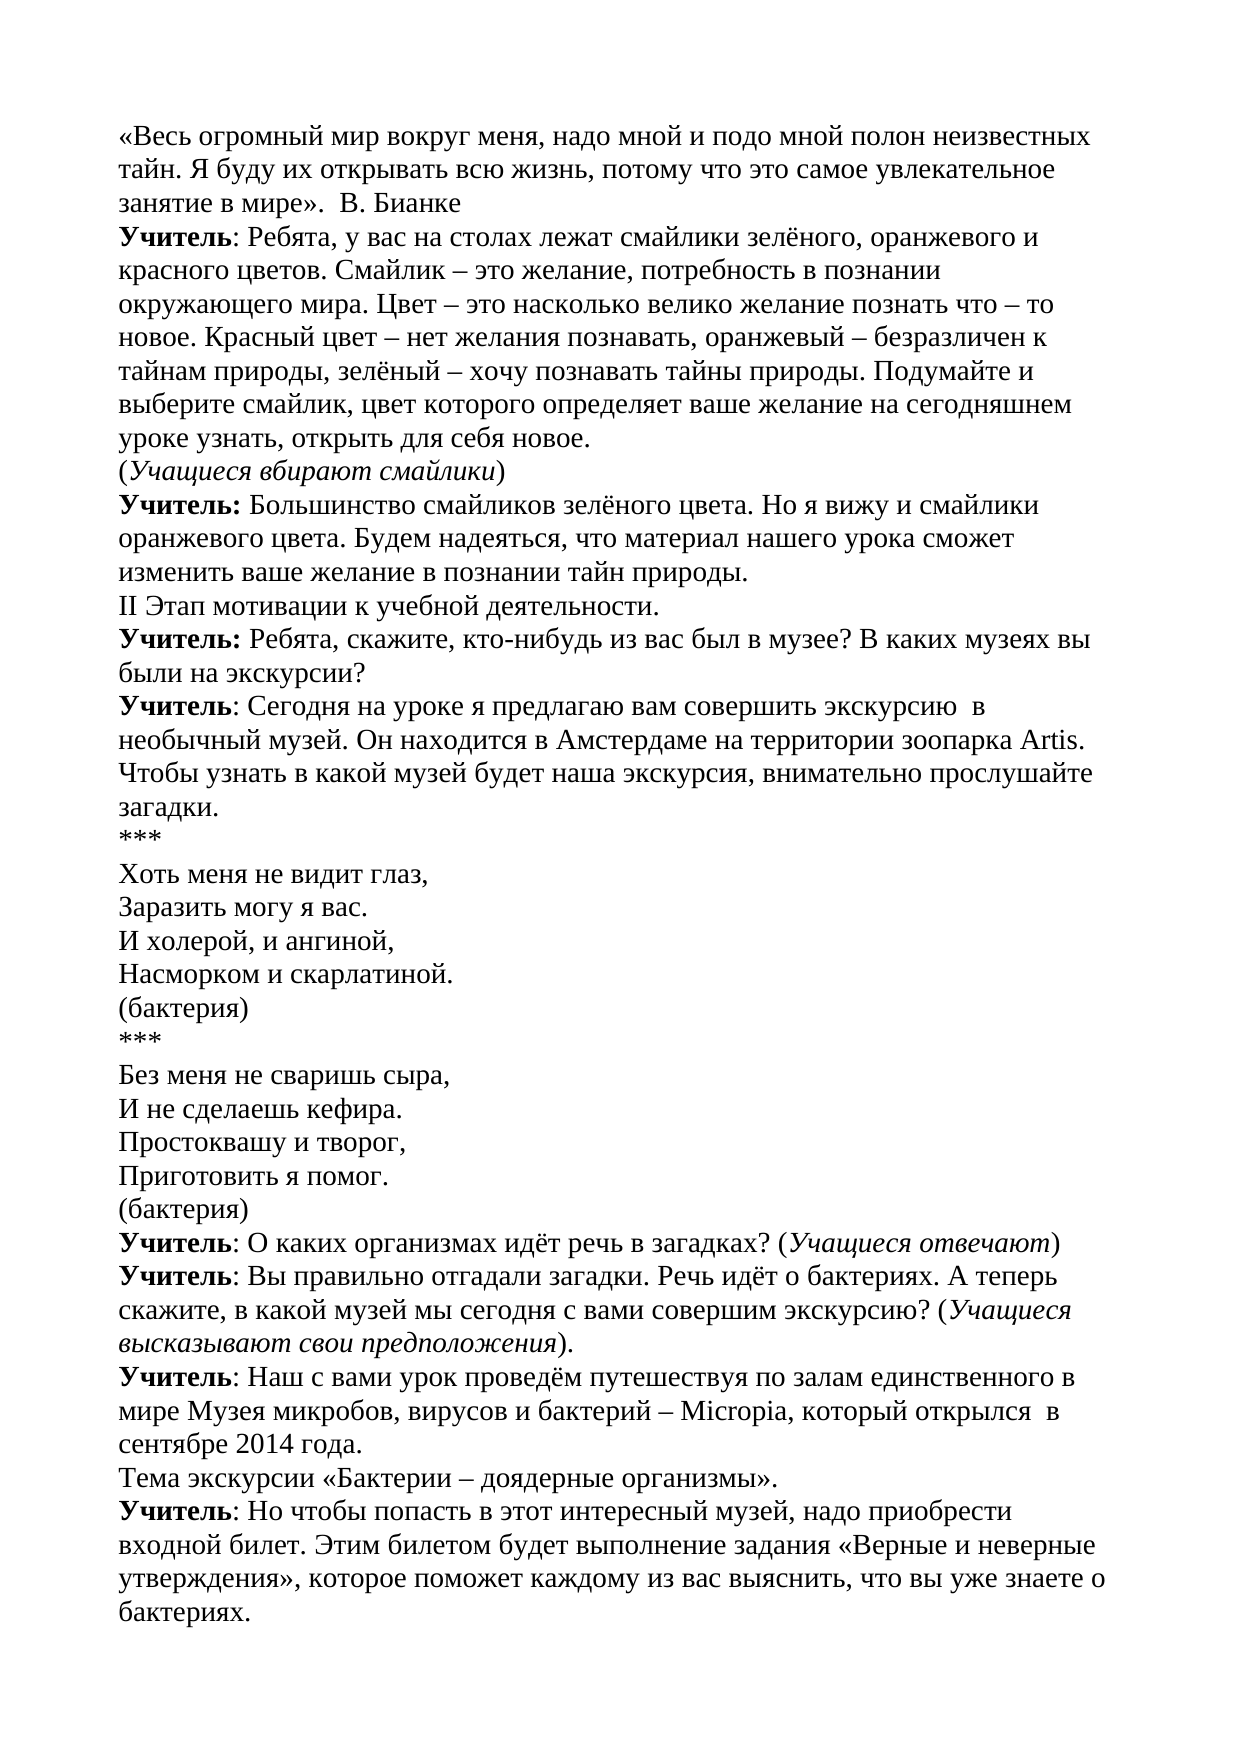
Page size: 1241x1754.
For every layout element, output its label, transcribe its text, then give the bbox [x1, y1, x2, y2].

text II Этап мотивации к учебной деятельности. [118, 588, 1122, 621]
text Учитель: О каких организмах идёт речь в загадках? (Учащиеся отвечают) [118, 1225, 1122, 1258]
text Учитель: Большинство смайликов зелёного цвета. Но я вижу и смайлики оранжевого цвета. Будем надеяться, что материал нашего урока сможет изменить ваше желание в познании тайн природы. [118, 487, 1122, 588]
text Приготовить я помог. [118, 1158, 1122, 1191]
text Простоквашу и творог, [118, 1124, 1122, 1158]
text (бактерия) [118, 990, 1122, 1024]
text Учитель: Ребята, скажите, кто-нибудь из вас был в музее? В каких музеях вы были на экскурсии? [118, 621, 1122, 688]
text Насморком и скарлатиной. [118, 957, 1122, 990]
text «Весь огромный мир вокруг меня, надо мной и подо мной полон неизвестных тайн. Я буду их открывать всю жизнь, потому что это самое увлекательное занятие в мире». В. Бианке [118, 118, 1122, 219]
text Учитель: Ребята, у вас на столах лежат смайлики зелёного, оранжевого и красного цветов. Смайлик – это желание, потребность в познании окружающего мира. Цвет – это насколько велико желание познать что – то новое. Красный цвет – нет желания познавать, оранжевый – безразличен к тайнам природы, зелёный – хочу познавать тайны природы. Подумайте и выберите смайлик, цвет которого определяет ваше желание на сегодняшнем уроке узнать, открыть для себя новое. [118, 219, 1122, 453]
text Хоть меня не видит глаз, [118, 856, 1122, 889]
text Заразить могу я вас. [118, 889, 1122, 923]
text *** [118, 1024, 1122, 1057]
text И холерой, и ангиной, [118, 923, 1122, 957]
text *** [118, 822, 1122, 856]
text Учитель: Но чтобы попасть в этот интересный музей, надо приобрести входной билет. Этим билетом будет выполнение задания «Верные и неверные утверждения», которое поможет каждому из вас выяснить, что вы уже знаете о бактериях. [118, 1493, 1122, 1627]
text (Учащиеся вбирают смайлики) [118, 453, 1122, 487]
text И не сделаешь кефира. [118, 1091, 1122, 1124]
text Учитель: Сегодня на уроке я предлагаю вам совершить экскурсию в необычный музей. Он находится в Амстердаме на территории зоопарка Artis. Чтобы узнать в какой музей будет наша экскурсия, внимательно прослушайте загадки. [118, 688, 1122, 822]
text Учитель: Наш с вами урок проведём путешествуя по залам единственного в мире Музея микробов, вирусов и бактерий – Micropia, который открылся в сентябре 2014 года. [118, 1359, 1122, 1460]
text (бактерия) [118, 1191, 1122, 1225]
text Учитель: Вы правильно отгадали загадки. Речь идёт о бактериях. А теперь скажите, в какой музей мы сегодня с вами совершим экскурсию? (Учащиеся высказывают свои предположения). [118, 1258, 1122, 1359]
text Тема экскурсии «Бактерии – доядерные организмы». [118, 1460, 1122, 1493]
text Без меня не сваришь сыра, [118, 1057, 1122, 1091]
